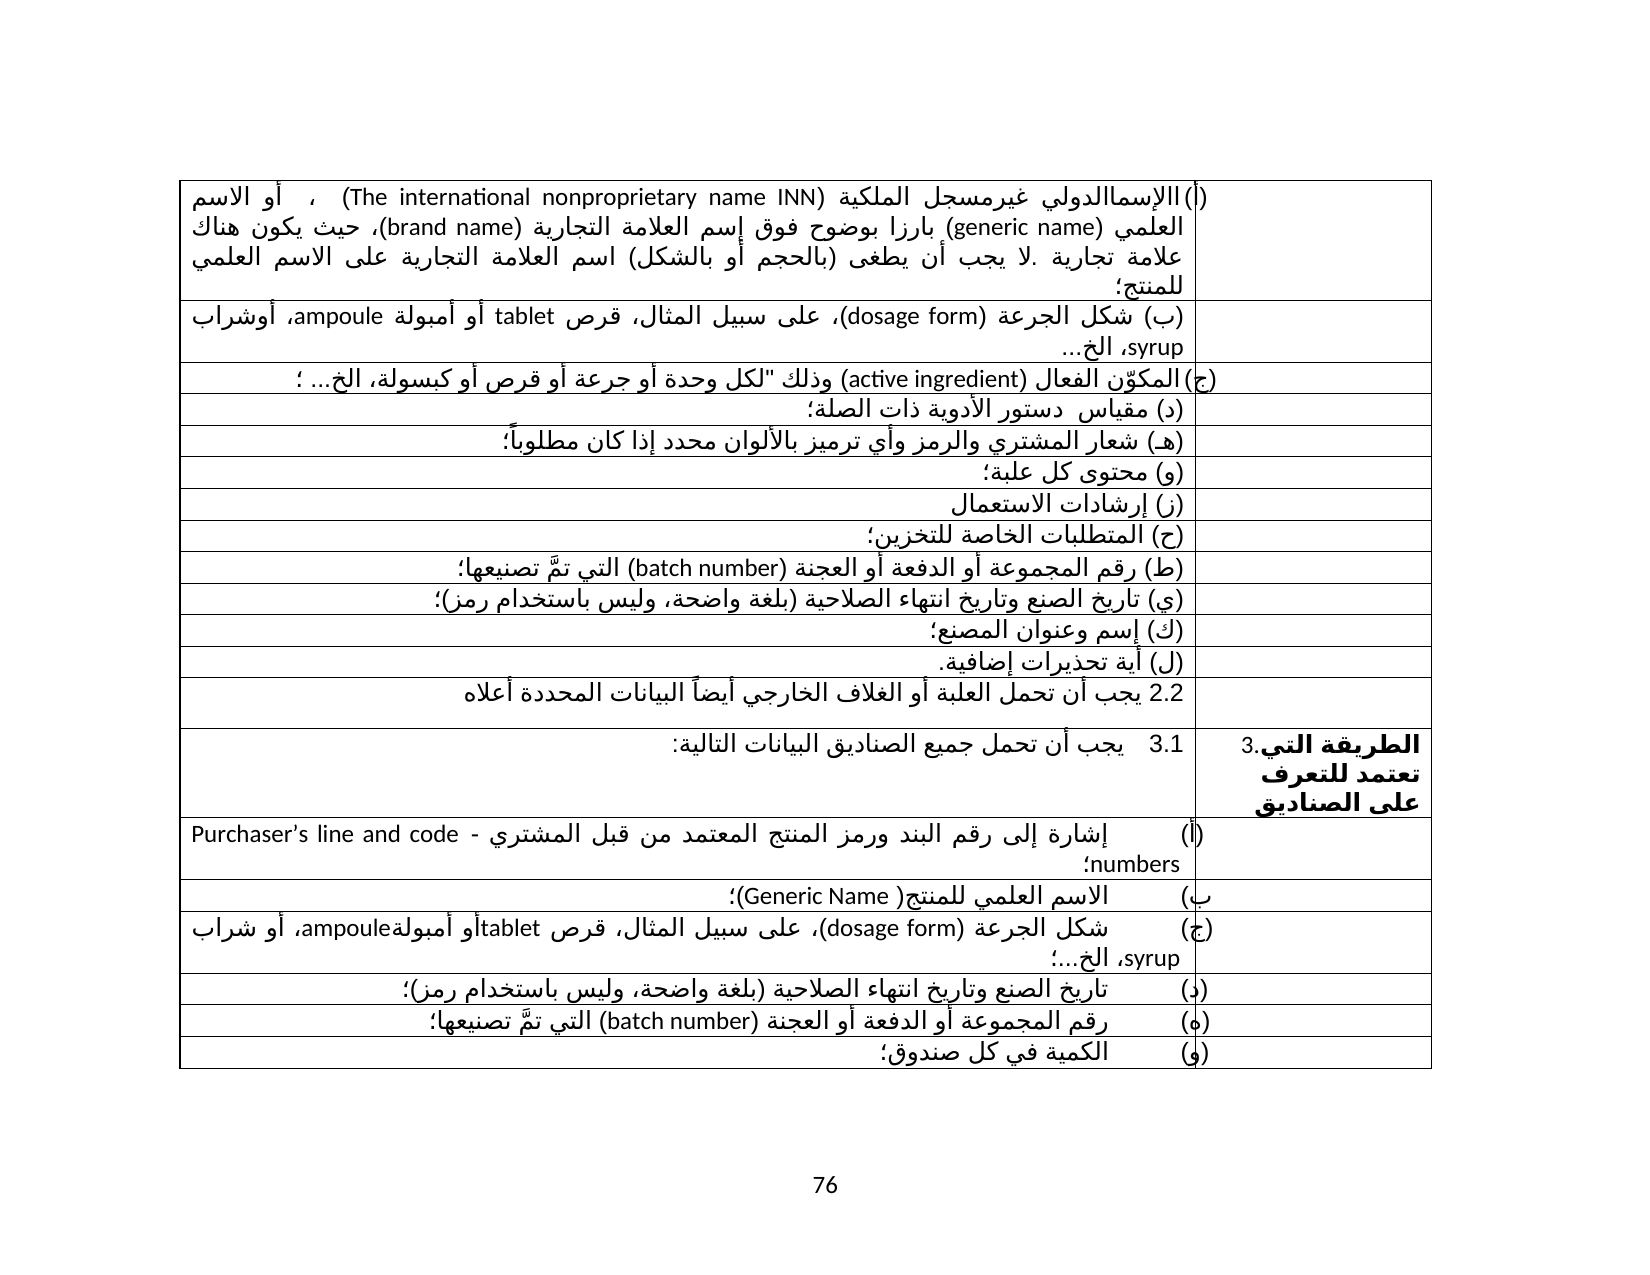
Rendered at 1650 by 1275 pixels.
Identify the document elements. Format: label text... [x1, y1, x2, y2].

table_cell إشارة إلى رقم البند ورمز المنتج المعتمد من قبل المشتري - Purchaser’s line and code numbers؛ [181, 818, 1195, 879]
table_cell [1196, 394, 1431, 425]
table_cell تاريخ الصنع وتاريخ انتهاء الصلاحية (بلغة واضحة، وليس باستخدام رمز)؛ [181, 974, 1195, 1004]
table_cell (ي) تاريخ الصنع وتاريخ انتهاء الصلاحية (بلغة واضحة، وليس باستخدام رمز)؛ [181, 584, 1195, 614]
table_cell 3.1 يجب أن تحمل جميع الصناديق البيانات التالية: [181, 729, 1195, 817]
table_cell [1196, 974, 1431, 1004]
table_cell [1196, 1037, 1431, 1067]
table_cell [1196, 647, 1431, 677]
table_cell (د) مقياس دستور الأدوية ذات الصلة؛ [181, 394, 1195, 425]
table_cell الكمية في كل صندوق؛ [181, 1037, 1195, 1067]
table_cell (ب) شكل الجرعة (dosage form)، على سبيل المثال، قرص tablet أو أمبولة ampoule، أوشراب syrup، الخ... [181, 301, 1195, 362]
table_cell [1196, 489, 1431, 519]
table_cell الاسم العلمي للمنتج( Generic Name)؛ [181, 880, 1195, 911]
table_cell 3.الطريقة التي تعتمد للتعرف على الصناديق [1196, 729, 1431, 817]
table_cell [1196, 880, 1431, 911]
table_cell رقم المجموعة أو الدفعة أو العجنة (batch number) التي تمَّ تصنيعها؛ [181, 1005, 1195, 1036]
table_cell [1196, 426, 1431, 456]
table_cell (هـ) شعار المشتري والرمز وأي ترميز بالألوان محدد إذا كان مطلوباً؛ [181, 426, 1195, 456]
table_cell [1196, 1005, 1431, 1036]
table_cell [1196, 552, 1431, 583]
table_cell [1196, 363, 1431, 393]
table_cell (ط) رقم المجموعة أو الدفعة أو العجنة (batch number) التي تمَّ تصنيعها؛ [181, 552, 1195, 583]
table_cell شكل الجرعة (dosage form)، على سبيل المثال، قرص tabletأو أمبولةampoule، أو شراب syrup، الخ...؛ [181, 912, 1195, 973]
table_cell [1196, 818, 1431, 879]
table_cell (ل) أية تحذيرات إضافية. [181, 647, 1195, 677]
table_cell [1196, 678, 1431, 728]
table_cell المكوّن الفعال (active ingredient) وذلك "لكل وحدة أو جرعة أو قرص أو كبسولة، الخ... ؛ [181, 363, 1195, 393]
table_cell [1196, 584, 1431, 614]
table_cell (و) محتوى كل علبة؛ [181, 457, 1195, 488]
table_cell 2.2 يجب أن تحمل العلبة أو الغلاف الخارجي أيضاً البيانات المحددة أعلاه [181, 678, 1195, 728]
table_cell [1196, 301, 1431, 362]
table_cell [1196, 521, 1431, 551]
table_cell [1196, 615, 1431, 646]
table_cell (ز) إرشادات الاستعمال [181, 489, 1195, 519]
table_cell (ك) إسم وعنوان المصنع؛ [181, 615, 1195, 646]
table_cell (ح) المتطلبات الخاصة للتخزين؛ [181, 521, 1195, 551]
table_cell االإسماالدولي غيرمسجل الملكية (The international nonproprietary name INN) ، أو الاسم العلمي (generic name) بارزا بوضوح فوق إسم العلامة التجارية (brand name)، حيث يكون هناك علامة تجارية. لا يجب أن يطغى (بالحجم أو بالشكل) اسم العلامة التجارية على الاسم العلمي للمنتج؛ [181, 181, 1195, 299]
table_cell [1196, 181, 1431, 299]
table_cell [1196, 457, 1431, 488]
table_cell [1196, 912, 1431, 973]
